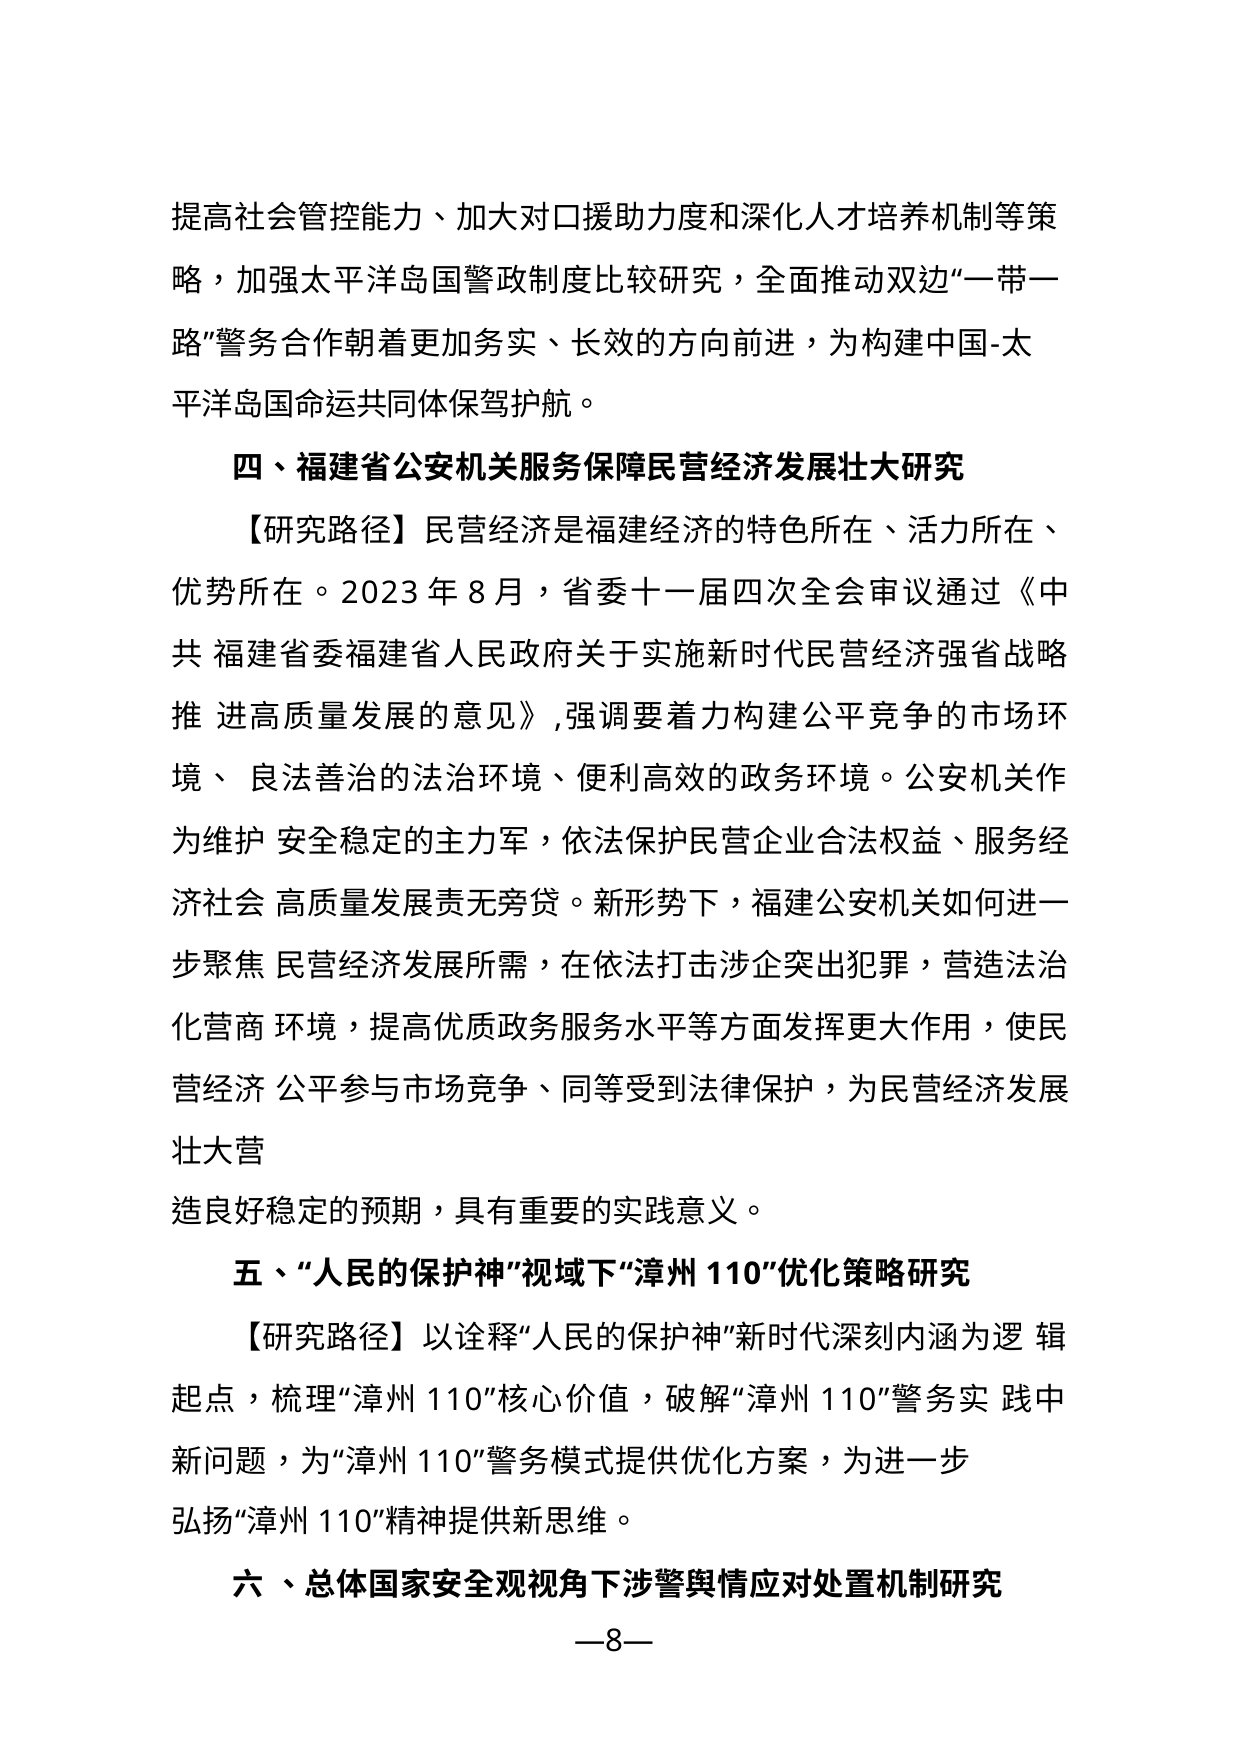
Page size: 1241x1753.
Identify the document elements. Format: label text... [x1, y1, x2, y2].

text 平洋岛国命运共同体保驾护航。 [171, 384, 1069, 423]
text 六 、总体国家安全观视角下涉警舆情应对处置机制研究 [233, 1564, 1069, 1603]
text 弘扬“漳州110”精神提供新思维。 [171, 1501, 1069, 1540]
text 【研究路径】民营经济是福建经济的特色所在、活力所在、 优势所在。2023年8月，省委十一届四次全会审议通过《中共 福建省委福建省人民政府关于实施新时代民营经济强省战略推 进高质量发展的意见》,强调要着力构建公平竞争的市场环境、 良法善治的法治环境、便利高效的政务环境。公安机关作为维护 安全稳定的主力军，依法保护民营企业合法权益、服务经济社会 高质量发展责无旁贷。新形势下，福建公安机关如何进一步聚焦 民营经济发展所需，在依法打击涉企突出犯罪，营造法治化营商 环境，提高优质政务服务水平等方面发挥更大作用，使民营经济 公平参与市场竞争、同等受到法律保护，为民营经济发展壮大营 [171, 508, 1069, 1172]
text 【研究路径】以诠释“人民的保护神”新时代深刻内涵为逻 辑起点，梳理“漳州110”核心价值，破解“漳州110”警务实 践中新问题，为“漳州110”警务模式提供优化方案，为进一步 [171, 1315, 1066, 1482]
text 造良好稳定的预期，具有重要的实践意义。 [171, 1192, 1069, 1231]
text 四、福建省公安机关服务保障民营经济发展壮大研究 [233, 447, 1069, 486]
text 五、“人民的保护神”视域下“漳州110”优化策略研究 [233, 1253, 1069, 1292]
text 提高社会管控能力、加大对口援助力度和深化人才培养机制等策 略，加强太平洋岛国警政制度比较研究，全面推动双边“一带一 路”警务合作朝着更加务实、长效的方向前进，为构建中国-太 [171, 195, 1059, 364]
